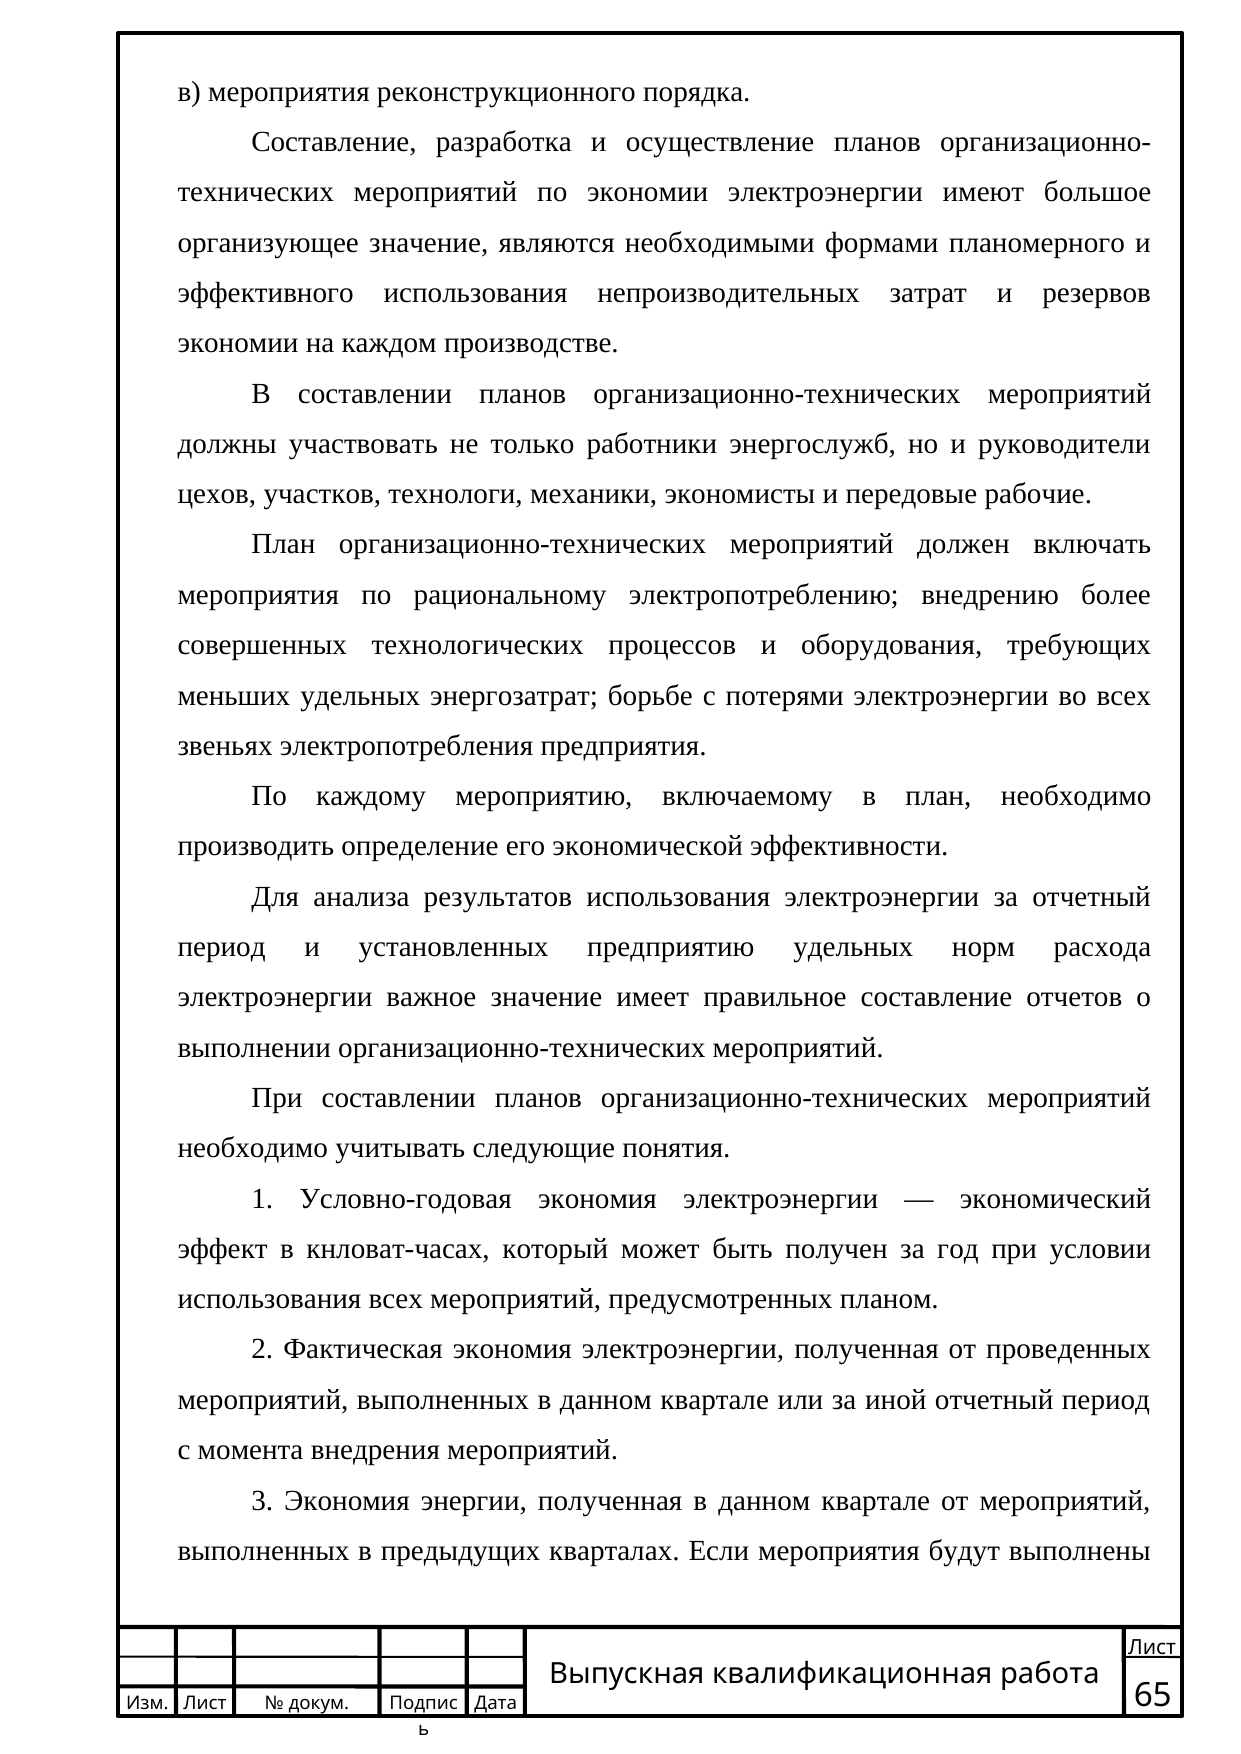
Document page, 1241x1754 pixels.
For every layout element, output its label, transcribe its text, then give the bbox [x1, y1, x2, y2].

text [177, 1483, 1152, 1566]
text Для анализа результатов использования электроэнергии за отчетный период и установленных предприятию удельных норм расхода электроэнергии важное значение имеет правильное составление отчетов о выполнении организационно-технических мероприятий. [177, 879, 1152, 1063]
text в) мероприятия реконструкционного порядка. [177, 74, 1152, 107]
text 2. Фактическая экономия электроэнергии, полученная от проведенных мероприятий, выполненных в данном квартале или за иной отчетный период с момента внедрения мероприятий. [177, 1332, 1152, 1466]
text По каждому мероприятию, включаемому в план, необходимо производить определение его экономической эффективности. [177, 778, 1152, 862]
text Составление, разработка и осуществление планов организационно-технических мероприятий по экономии электроэнергии имеют большое организующее значение, являются необходимыми формами планомерного и эффективного использования непроизводительных затрат и резервов экономии на каждом производстве. [177, 124, 1152, 359]
text 1. Условно-годовая экономия электроэнергии — экономический эффект в кнловат-часах, который может быть получен за год при условии использования всех мероприятий, предусмотренных планом. [177, 1181, 1152, 1315]
text План организационно-технических мероприятий должен включать мероприятия по рациональному электропотреблению; внедрению более совершенных технологических процессов и оборудования, требующих меньших удельных энергозатрат; борьбе с потерями электроэнергии во всех звеньях электропотребления предприятия. [177, 527, 1152, 761]
text При составлении планов организационно-технических мероприятий необходимо учитывать следующие понятия. [177, 1080, 1152, 1164]
text В составлении планов организационно-технических мероприятий должны участвовать не только работники энергослужб, но и руководители цехов, участков, технологи, механики, экономисты и передовые рабочие. [177, 376, 1152, 510]
